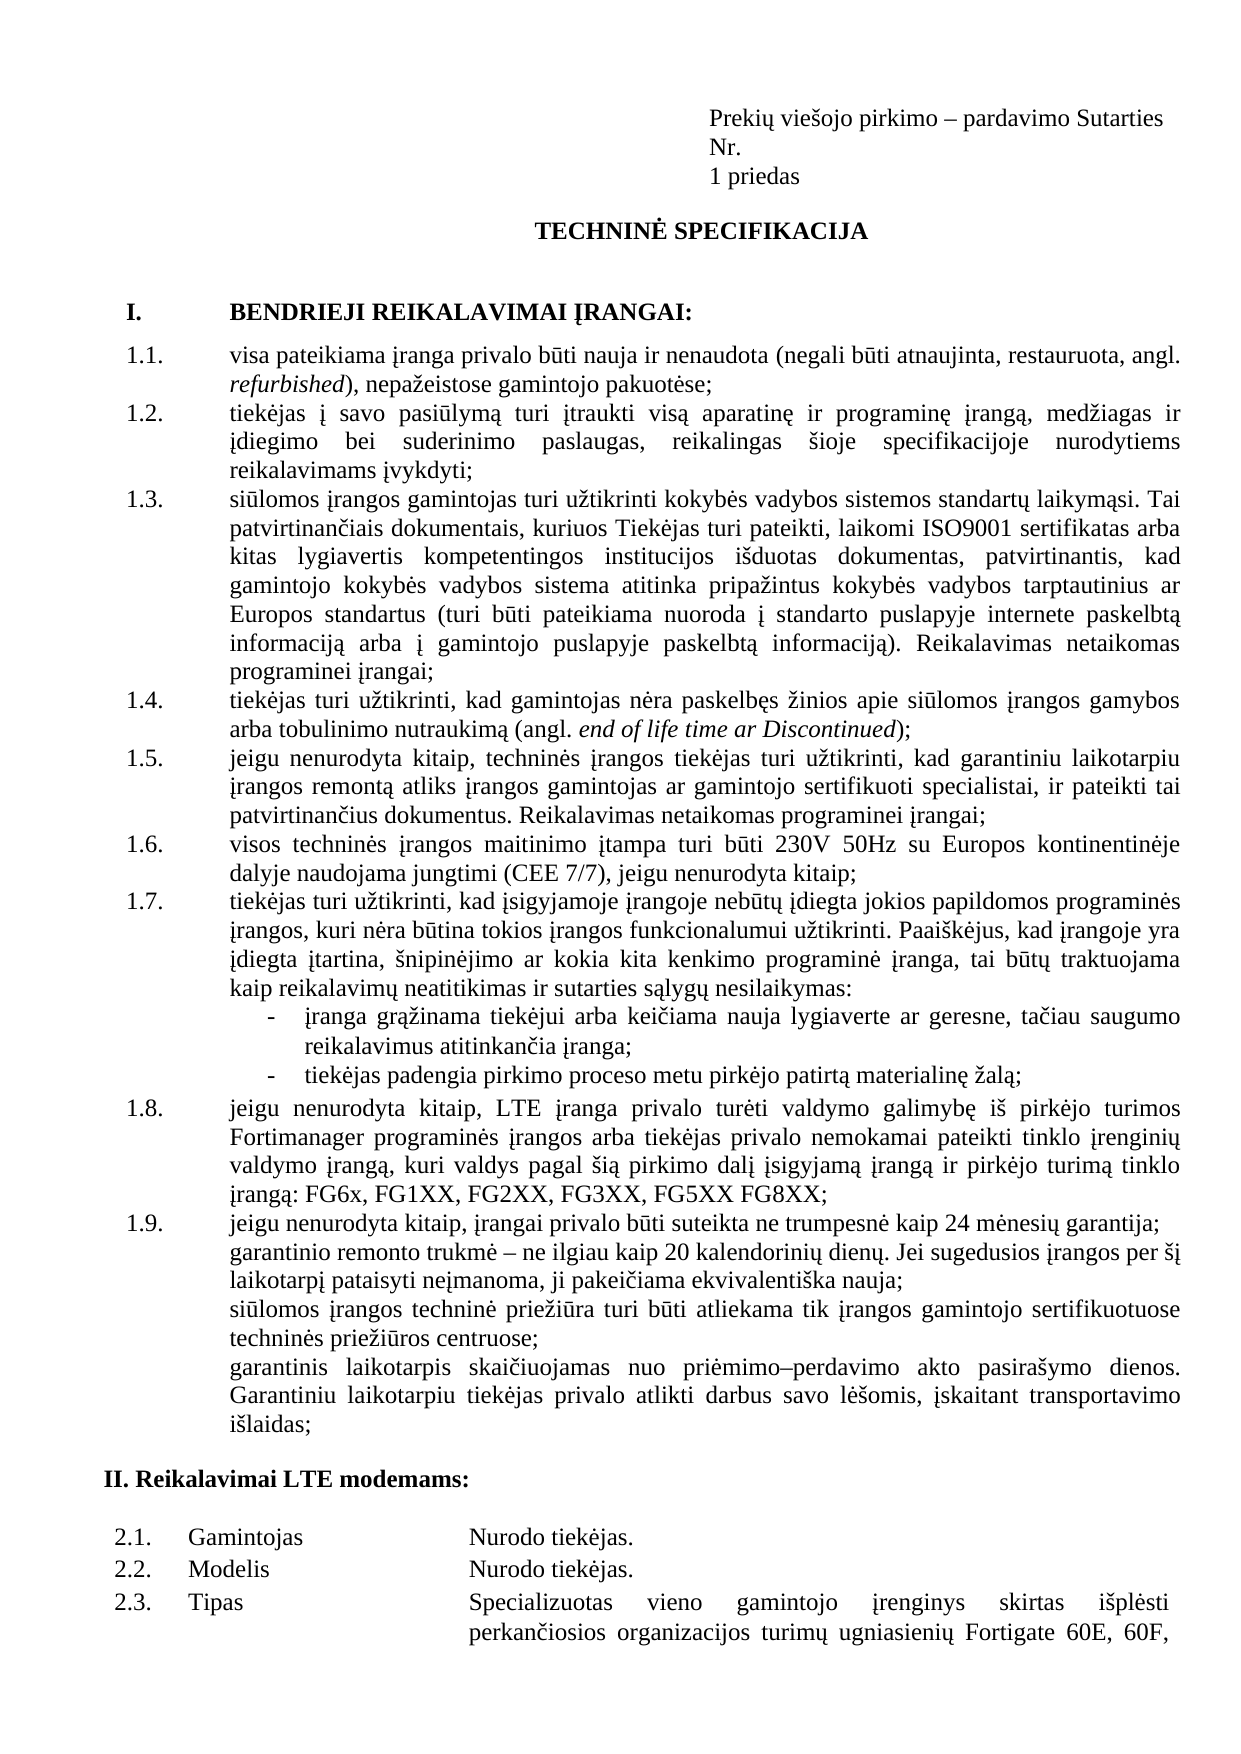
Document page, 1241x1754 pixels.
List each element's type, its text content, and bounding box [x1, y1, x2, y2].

table_cell tiekėjas turi užtikrinti, kad įsigyjamoje įrangoje nebūtų įdiegta jokios papildomos programinės įrangos, kuri nėra būtina tokios įrangos funkcionalumui užtikrinti. Paaiškėjus, kad įrangoje yra įdiegta įtartina, šnipinėjimo ar kokia kita kenkimo programinė įranga, tai būtų traktuojama kaip reikalavimų neatitikimas ir sutarties sąlygų nesilaikymas: įranga grąžinama tiekėjui arba keičiama nauja lygiaverte ar geresne, tačiau saugumo reikalavimus atitinkančia įranga; tiekėjas padengia pirkimo proceso metu pirkėjo patirtą materialinę žalą; [218, 886, 1193, 1093]
table_cell 1.9. [115, 1208, 218, 1438]
table_cell 1.7. [115, 886, 218, 1093]
table_cell jeigu nenurodyta kitaip, techninės įrangos tiekėjas turi užtikrinti, kad garantiniu laikotarpiu įrangos remontą atliks įrangos gamintojas ar gamintojo sertifikuoti specialistai, ir pateikti tai patvirtinančius dokumentus. Reikalavimas netaikomas programinei įrangai; [218, 743, 1193, 829]
table_header BENDRIEJI REIKALAVIMAI ĮRANGAI: [218, 298, 1193, 340]
table_cell jeigu nenurodyta kitaip, įrangai privalo būti suteikta ne trumpesnė kaip 24 mėnesių garantija; garantinio remonto trukmė – ne ilgiau kaip 20 kalendorinių dienų. Jei sugedusios įrangos per šį laikotarpį pataisyti neįmanoma, ji pakeičiama ekvivalentiška nauja; siūlomos įrangos techninė priežiūra turi būti atliekama tik įrangos gamintojo sertifikuotuose techninės priežiūros centruose; garantinis laikotarpis skaičiuojamas nuo priėmimo–perdavimo akto pasirašymo dienos. Garantiniu laikotarpiu tiekėjas privalo atlikti darbus savo lėšomis, įskaitant transportavimo išlaidas; [218, 1208, 1193, 1438]
table_cell tiekėjas turi užtikrinti, kad gamintojas nėra paskelbęs žinios apie siūlomos įrangos gamybos arba tobulinimo nutraukimą (angl. end of life time ar Discontinued); [218, 685, 1193, 743]
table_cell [457, 1587, 1181, 1645]
text II. Reikalavimai LTE modemams: [103, 1464, 1181, 1493]
table_cell 1.3. [115, 484, 218, 685]
table_cell 1.4. [115, 685, 218, 743]
text Prekių viešojo pirkimo – pardavimo Sutarties Nr. [709, 103, 1181, 161]
table_header I. [115, 298, 218, 340]
table_cell Nurodo tiekėjas. [457, 1555, 1181, 1587]
table_cell 1.5. [115, 743, 218, 829]
text 1 priedas [634, 161, 1181, 190]
table_header 2.1. [103, 1522, 177, 1554]
table_header Gamintojas [177, 1522, 457, 1554]
table_cell Tipas [177, 1587, 457, 1645]
table_cell siūlomos įrangos gamintojas turi užtikrinti kokybės vadybos sistemos standartų laikymąsi. Tai patvirtinančiais dokumentais, kuriuos Tiekėjas turi pateikti, laikomi ISO9001 sertifikatas arba kitas lygiavertis kompetentingos institucijos išduotas dokumentas, patvirtinantis, kad gamintojo kokybės vadybos sistema atitinka pripažintus kokybės vadybos tarptautinius ar Europos standartus (turi būti pateikiama nuoroda į standarto puslapyje internete paskelbtą informaciją arba į gamintojo puslapyje paskelbtą informaciją). Reikalavimas netaikomas programinei įrangai; [218, 484, 1193, 685]
table_header Nurodo tiekėjas. [457, 1522, 1181, 1554]
table_cell 1.8. [115, 1093, 218, 1208]
table_cell tiekėjas į savo pasiūlymą turi įtraukti visą aparatinę ir programinę įrangą, medžiagas ir įdiegimo bei suderinimo paslaugas, reikalingas šioje specifikacijoje nurodytiems reikalavimams įvykdyti; [218, 398, 1193, 484]
text techninė specifikacija [148, 216, 1181, 245]
table_cell 2.3. [103, 1587, 177, 1645]
table_cell Modelis [177, 1555, 457, 1587]
table_cell 1.6. [115, 829, 218, 886]
table_cell visos techninės įrangos maitinimo įtampa turi būti 230V 50Hz su Europos kontinentinėje dalyje naudojama jungtimi (CEE 7/7), jeigu nenurodyta kitaip; [218, 829, 1193, 886]
table_cell 1.1. [115, 340, 218, 398]
table_cell 2.2. [103, 1555, 177, 1587]
table_cell visa pateikiama įranga privalo būti nauja ir nenaudota (negali būti atnaujinta, restauruota, angl. refurbished), nepažeistose gamintojo pakuotėse; [218, 340, 1193, 398]
table_cell 1.2. [115, 398, 218, 484]
table_cell jeigu nenurodyta kitaip, LTE įranga privalo turėti valdymo galimybę iš pirkėjo turimos Fortimanager programinės įrangos arba tiekėjas privalo nemokamai pateikti tinklo įrenginių valdymo įrangą, kuri valdys pagal šią pirkimo dalį įsigyjamą įrangą ir pirkėjo turimą tinklo įrangą: FG6x, FG1XX, FG2XX, FG3XX, FG5XX FG8XX; [218, 1093, 1193, 1208]
